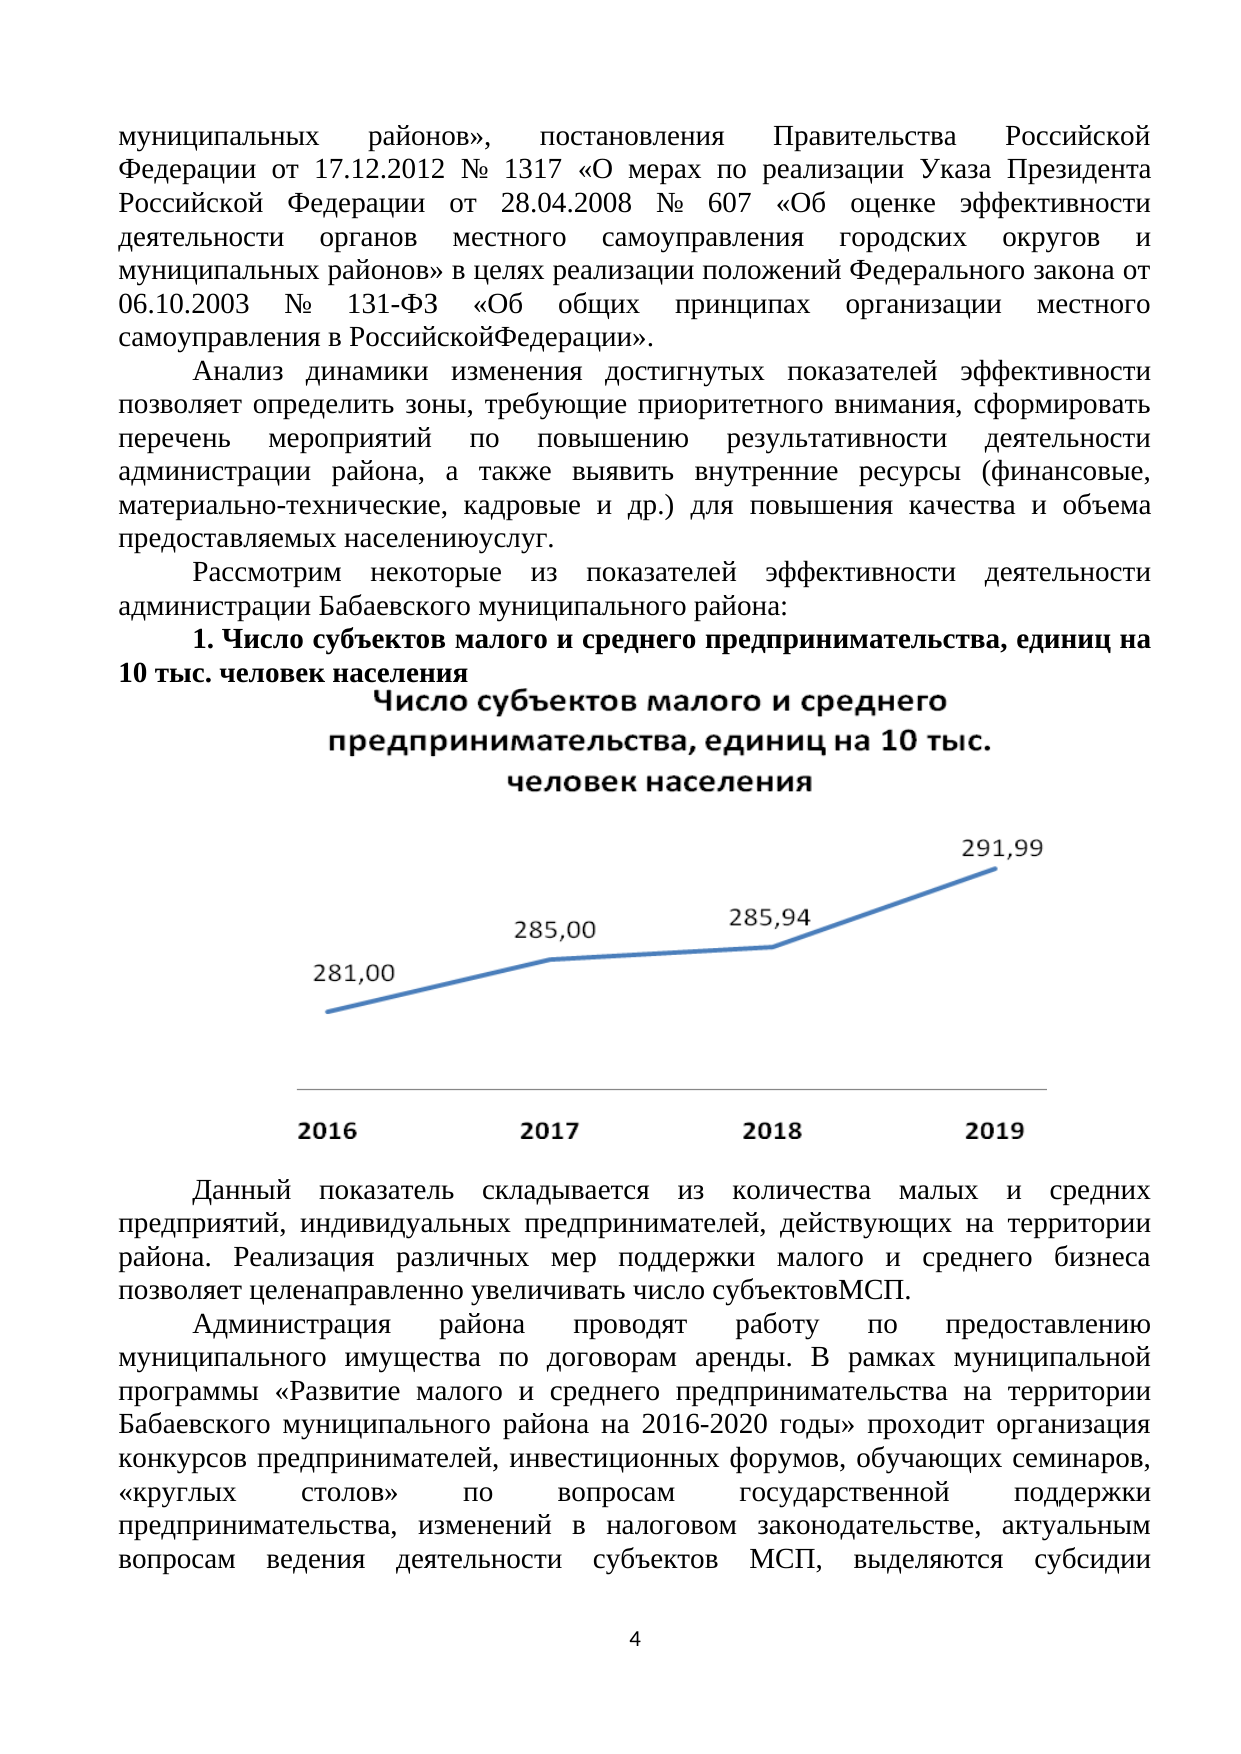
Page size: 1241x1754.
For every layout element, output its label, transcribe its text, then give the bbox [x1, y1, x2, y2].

picture [296, 688, 1047, 1139]
text Данный показатель складывается из количества малых и средних предприятий, индивидуальных предпринимателей, действующих на территории района. Реализация различных мер поддержки малого и среднего бизнеса позволяет целенаправленно увеличивать число субъектовМСП. [118, 1172, 1152, 1306]
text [118, 1306, 1152, 1574]
list Число субъектов малого и среднего предпринимательства, единиц на 10 тыс. человек населения [118, 621, 1152, 688]
text Анализ динамики изменения достигнутых показателей эффективности позволяет определить зоны, требующие приоритетного внимания, сформировать перечень мероприятий по повышению результативности деятельности администрации района, а также выявить внутренние ресурсы (финансовые, материально-технические, кадровые и др.) для повышения качества и объема предоставляемых населениюуслуг. [118, 353, 1152, 554]
text Рассмотрим некоторые из показателей эффективности деятельности администрации Бабаевского муниципального района: [118, 554, 1152, 621]
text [118, 118, 1152, 353]
